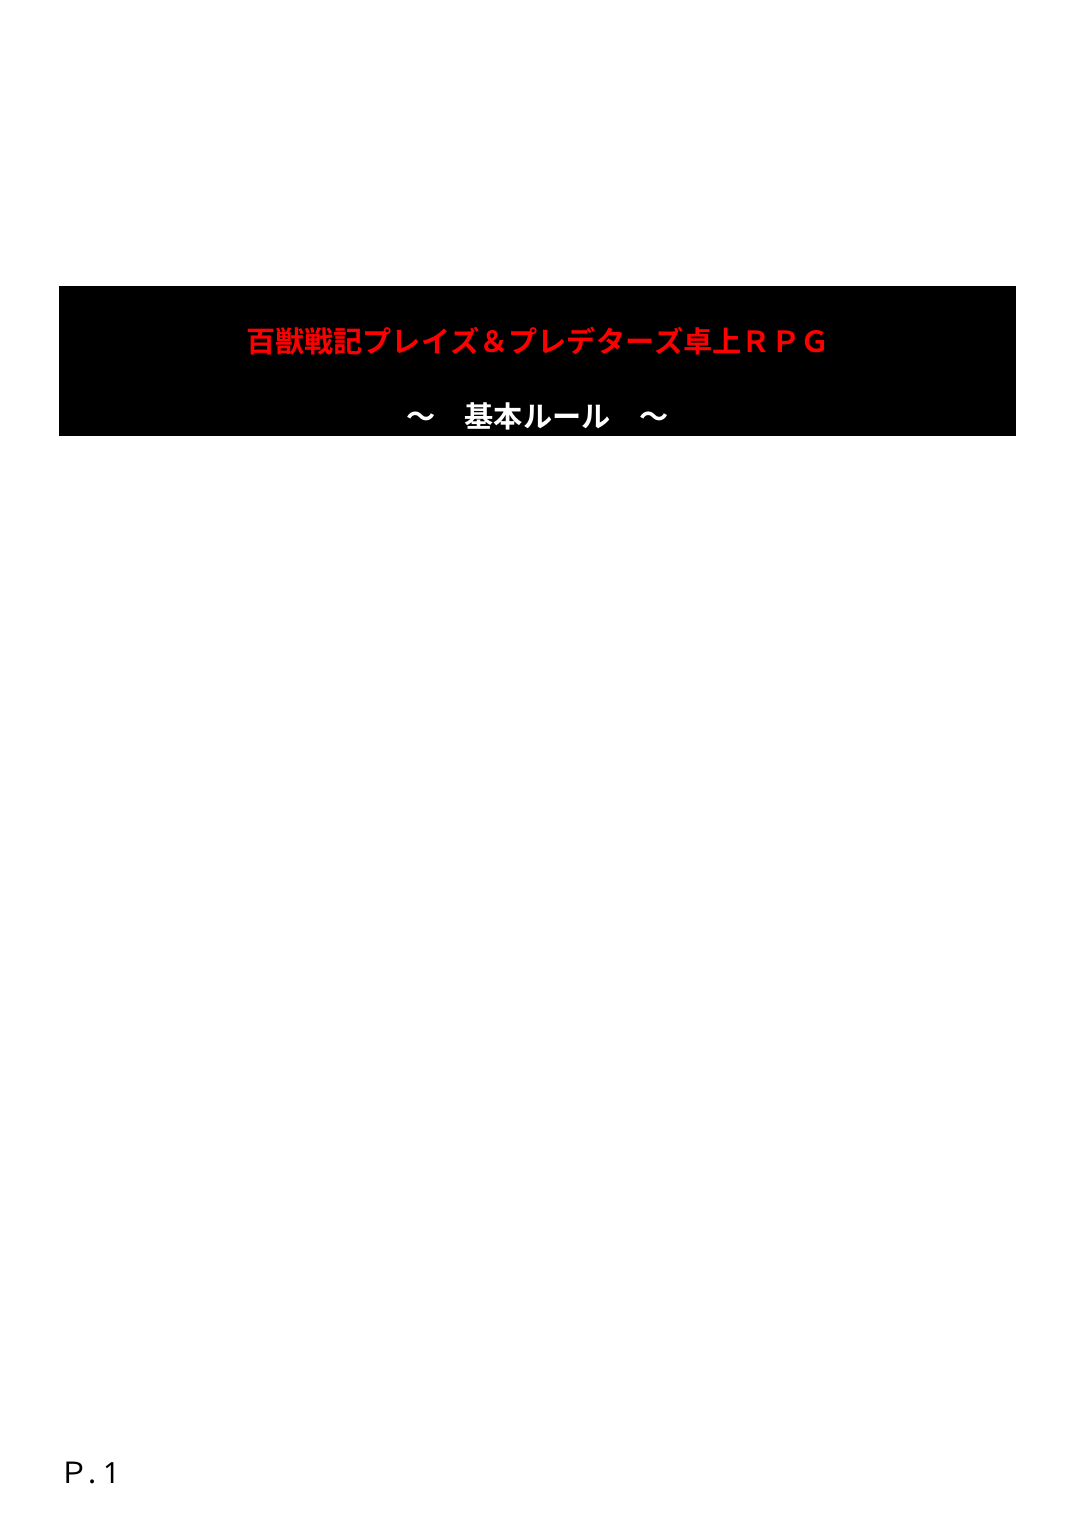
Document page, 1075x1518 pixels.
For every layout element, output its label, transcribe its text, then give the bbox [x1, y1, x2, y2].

title 百獣戦記プレイズ＆プレデターズ卓上ＲＰＧ [59, 286, 1016, 361]
subtitle ～ 基本ルール ～ [59, 361, 1016, 436]
